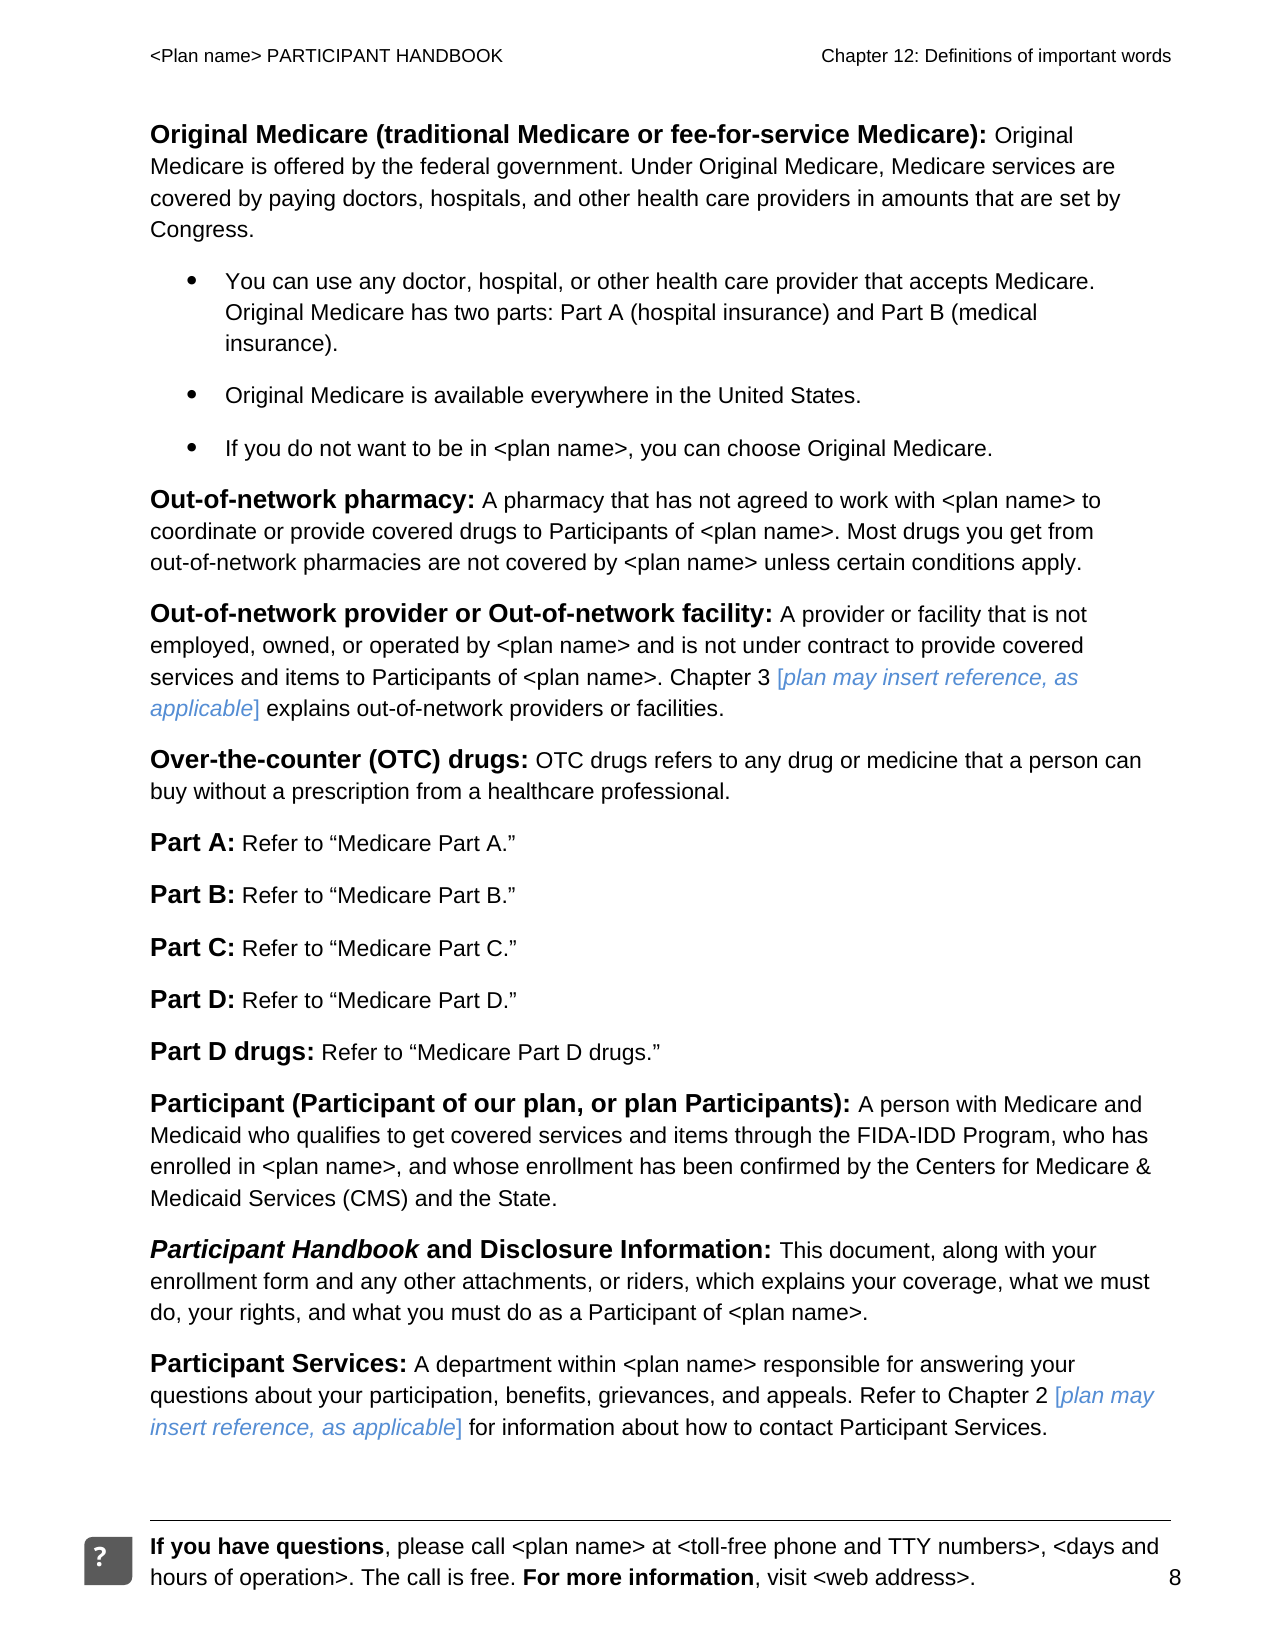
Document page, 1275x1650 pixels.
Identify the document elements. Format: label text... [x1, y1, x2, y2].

subtitle Original Medicare (traditional Medicare or fee-for-service Medicare): Original Medicare is offered by the federal government. Under Original Medicare, Medicare services are covered by paying doctors, hospitals, and other health care providers in amounts that are set by Congress. [150, 118, 1171, 243]
subtitle Part A: Refer to “Medicare Part A.” [150, 827, 1171, 858]
subtitle Participant (Participant of our plan, or plan Participants): A person with Medicare and Medicaid who qualifies to get covered services and items through the FIDA-IDD Program, who has enrolled in <plan name>, and whose enrollment has been confirmed by the Centers for Medicare & Medicaid Services (CMS) and the State. [150, 1087, 1171, 1212]
subtitle Out-of-network provider or Out-of-network facility: A provider or facility that is not employed, owned, or operated by <plan name> and is not under contract to provide covered services and items to Participants of <plan name>. Chapter 3 [plan may insert reference, as applicable] explains out-of-network providers or facilities. [150, 598, 1171, 723]
subtitle Part D drugs: Refer to “Medicare Part D drugs.” [150, 1035, 1171, 1066]
list If you do not want to be in <plan name>, you can choose Original Medicare. [187, 431, 1096, 462]
subtitle Over-the-counter (OTC) drugs: OTC drugs refers to any drug or medicine that a person can buy without a prescription from a healthcare professional. [150, 743, 1171, 806]
subtitle Part D: Refer to “Medicare Part D.” [150, 983, 1171, 1014]
list You can use any doctor, hospital, or other health care provider that accepts Medicare. Original Medicare has two parts: Part A (hospital insurance) and Part B (medical insurance). [187, 264, 1096, 358]
subtitle Part C: Refer to “Medicare Part C.” [150, 931, 1171, 962]
subtitle Out-of-network pharmacy: A pharmacy that has not agreed to work with <plan name> to coordinate or provide covered drugs to Participants of <plan name>. Most drugs you get from out-of-network pharmacies are not covered by <plan name> unless certain conditions apply. [150, 483, 1171, 577]
subtitle Part B: Refer to “Medicare Part B.” [150, 879, 1171, 910]
list Original Medicare is available everywhere in the United States. [187, 379, 1096, 410]
subtitle Participant Services: A department within <plan name> responsible for answering your questions about your participation, benefits, grievances, and appeals. Refer to Chapter 2 [plan may insert reference, as applicable] for information about how to contact Participant Services. [150, 1348, 1171, 1441]
subtitle Participant Handbook and Disclosure Information: This document, along with your enrollment form and any other attachments, or riders, which explains your coverage, what we must do, your rights, and what you must do as a Participant of <plan name>. [150, 1233, 1171, 1327]
